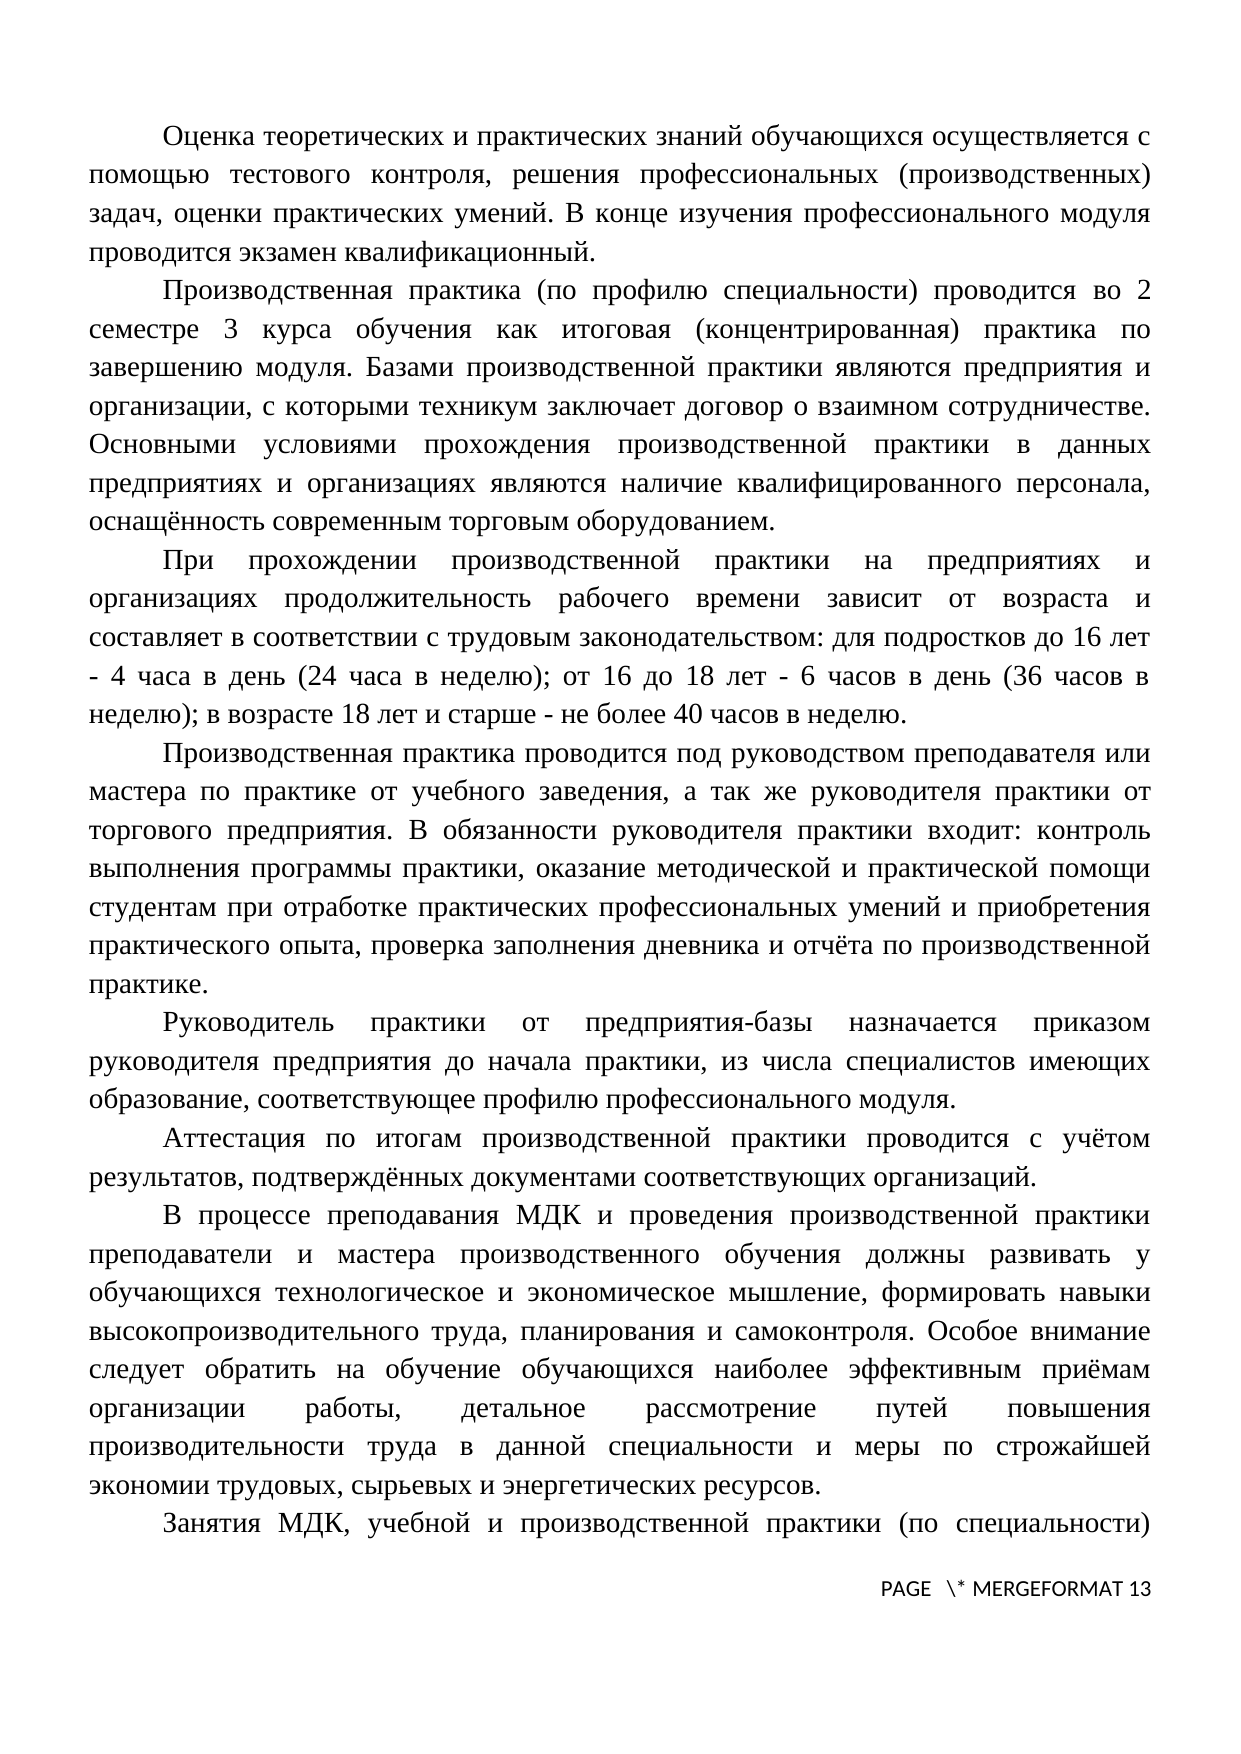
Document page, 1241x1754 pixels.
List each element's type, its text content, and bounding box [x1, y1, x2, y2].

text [89, 1506, 1152, 1539]
text Производственная практика проводится под руководством преподавателя или мастера по практике от учебного заведения, а так же руководителя практики от торгового предприятия. В обязанности руководителя практики входит: контроль выполнения программы практики, оказание методической и практической помощи студентам при отработке практических профессиональных умений и приобретения практического опыта, проверка заполнения дневника и отчёта по производственной практике. [89, 735, 1152, 999]
subtitle Оценка теоретических и практических знаний обучающихся осуществляется с помощью тестового контроля, решения профессиональных (производственных) задач, оценки практических умений. В конце изучения профессионального модуля проводится экзамен квалификационный. [89, 118, 1152, 267]
text Аттестация по итогам производственной практики проводится с учётом результатов, подтверждённых документами соответствующих организаций. [89, 1120, 1152, 1192]
text В процессе преподавания МДК и проведения производственной практики преподаватели и мастера производственного обучения должны развивать у обучающихся технологическое и экономическое мышление, формировать навыки высокопроизводительного труда, планирования и самоконтроля. Особое внимание следует обратить на обучение обучающихся наиболее эффективным приёмам организации работы, детальное рассмотрение путей повышения производительности труда в данной специальности и меры по строжайшей экономии трудовых, сырьевых и энергетических ресурсов. [89, 1197, 1152, 1501]
text Руководитель практики от предприятия-базы назначается приказом руководителя предприятия до начала практики, из числа специалистов имеющих образование, соответствующее профилю профессионального модуля. [89, 1004, 1152, 1115]
text Производственная практика (по профилю специальности) проводится во 2 семестре 3 курса обучения как итоговая (концентрированная) практика по завершению модуля. Базами производственной практики являются предприятия и организации, с которыми техникум заключает договор о взаимном сотрудничестве. Основными условиями прохождения производственной практики в данных предприятиях и организациях являются наличие квалифицированного персонала, оснащённость современным торговым оборудованием. [89, 272, 1152, 537]
text При прохождении производственной практики на предприятиях и организациях продолжительность рабочего времени зависит от возраста и составляет в соответствии с трудовым законодательством: для подростков до 16 лет - 4 часа в день (24 часа в неделю); от 16 до 18 лет - 6 часов в день (36 часов в неделю); в возрасте 18 лет и старше - не более 40 часов в неделю. [89, 542, 1152, 730]
